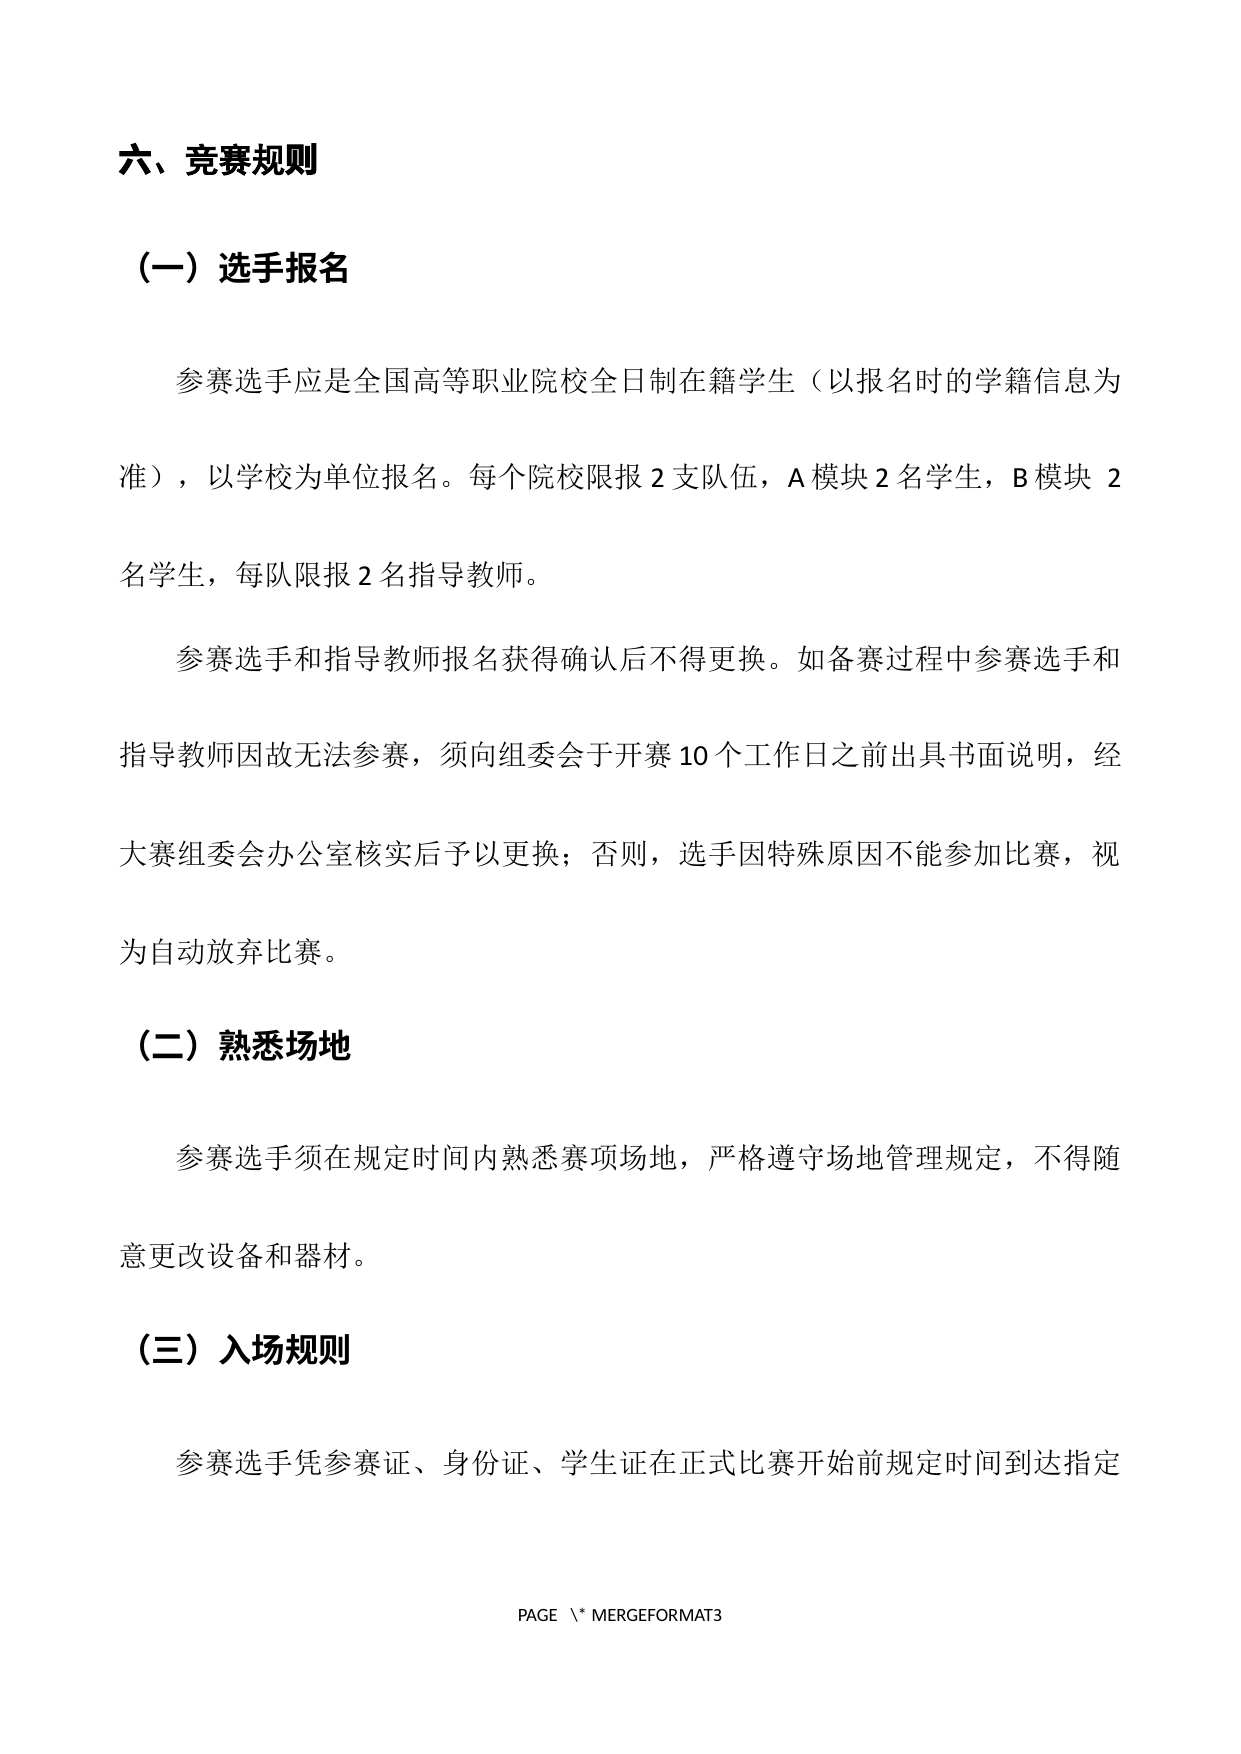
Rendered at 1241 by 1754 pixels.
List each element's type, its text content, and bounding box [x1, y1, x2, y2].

text 参赛选手须在规定时间内熟悉赛项场地，严格遵守场地管理规定，不得随意更改设备和器材。 [118, 1124, 1122, 1286]
subtitle （一）选手报名 [118, 234, 1122, 299]
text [118, 1428, 1122, 1493]
subtitle （二）熟悉场地 [118, 1011, 1122, 1076]
subtitle （三）入场规则 [118, 1315, 1122, 1380]
text 参赛选手和指导教师报名获得确认后不得更换。如备赛过程中参赛选手和指导教师因故无法参赛，须向组委会于开赛10个工作日之前出具书面说明，经大赛组委会办公室核实后予以更换；否则，选手因特殊原因不能参加比赛，视为自动放弃比赛。 [118, 625, 1122, 982]
subtitle 六、竞赛规则 [118, 125, 1122, 190]
text 参赛选手应是全国高等职业院校全日制在籍学生（以报名时的学籍信息为准），以学校为单位报名。每个院校限报2支队伍，A模块2名学生，B模块 2名学生，每队限报2名指导教师。 [118, 346, 1122, 606]
